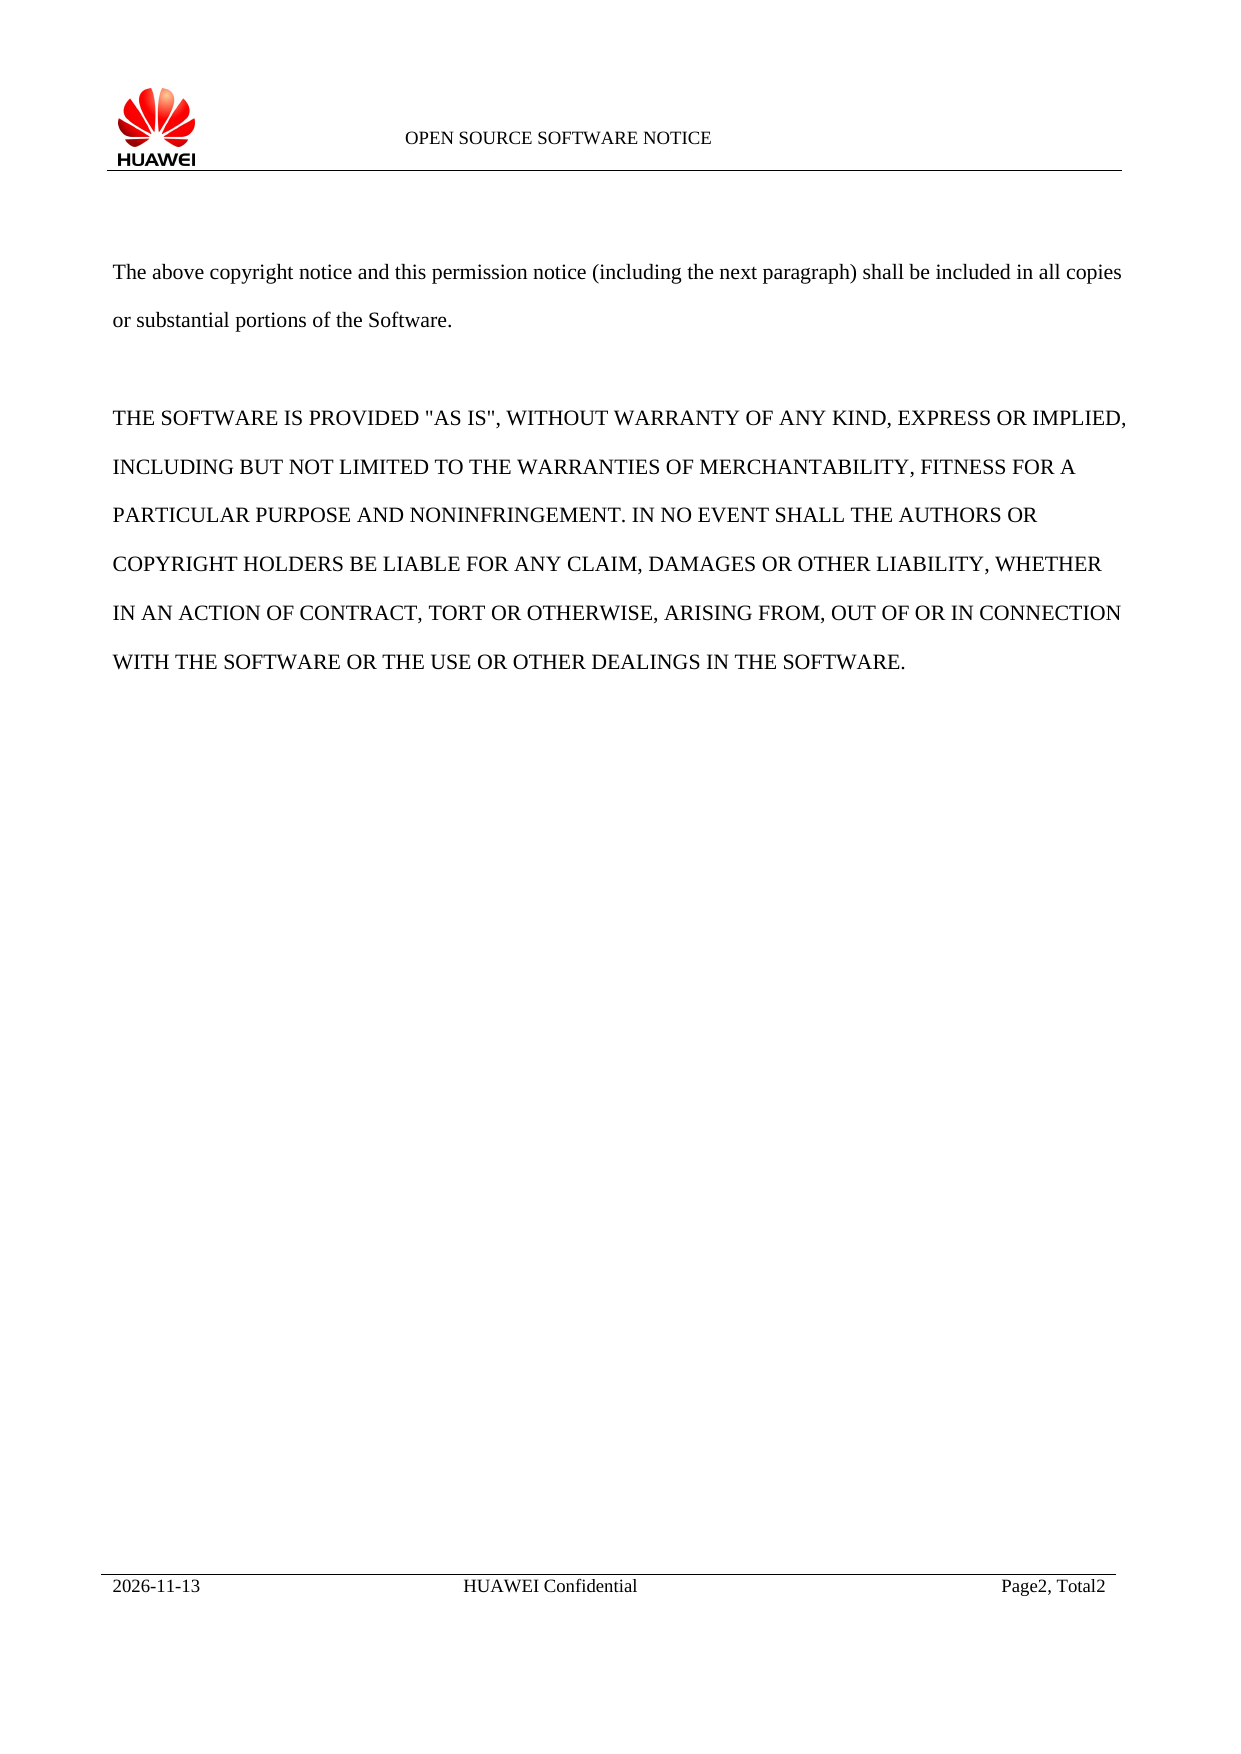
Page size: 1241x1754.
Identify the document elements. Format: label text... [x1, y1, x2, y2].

picture [118, 88, 195, 166]
